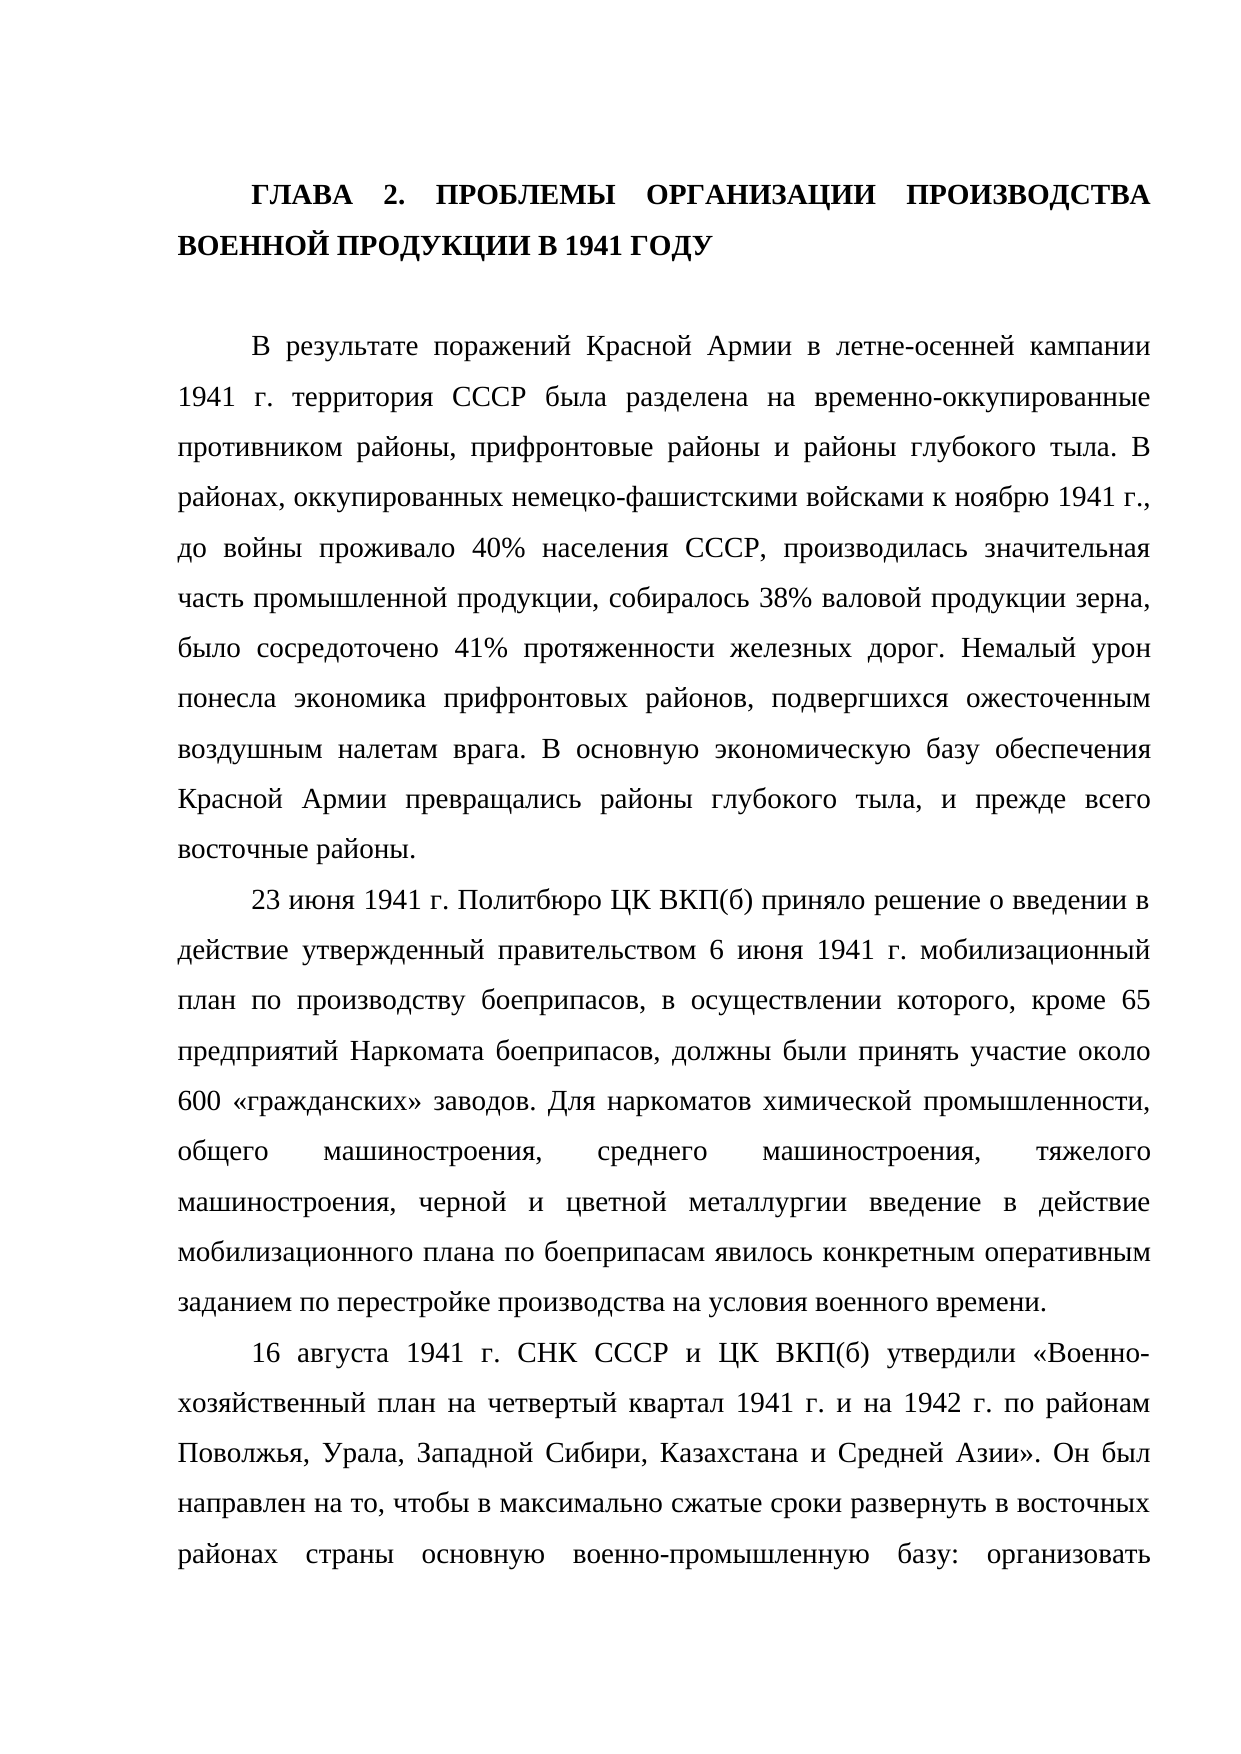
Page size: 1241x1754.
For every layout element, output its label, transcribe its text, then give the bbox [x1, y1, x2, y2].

text В результате поражений Красной Армии в летне-осенней кампании 1941 г. территория СССР была разделена на временно-оккупированные противником районы, прифронтовые районы и районы глубокого тыла. В районах, оккупированных немецко-фашистскими войсками к ноябрю 1941 г., до войны проживало 40% населения СССР, производилась значительная часть промышленной продукции, собиралось 38% валовой продукции зерна, было сосредоточено 41% протяженности железных дорог. Немалый урон понесла экономика прифронтовых районов, подвергшихся ожесточенным воздушным налетам врага. В основную экономическую базу обеспечения Красной Армии превращались районы глубокого тыла, и прежде всего восточные районы. [177, 328, 1152, 865]
text 23 июня 1941 г. Политбюро ЦК ВКП(б) приняло решение о введении в действие утвержденный правительством 6 июня 1941 г. мобилизационный план по производству боеприпасов, в осуществлении которого, кроме 65 предприятий Наркомата боеприпасов, должны были принять участие около 600 «гражданских» заводов. Для наркоматов химической промышленности, общего машиностроения, среднего машиностроения, тяжелого машиностроения, черной и цветной металлургии введение в действие мобилизационного плана по боеприпасам явилось конкретным оперативным заданием по перестройке производства на условия военного времени. [177, 882, 1152, 1318]
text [177, 1335, 1152, 1569]
text ГЛАВА 2. ПРОБЛЕМЫ ОРГАНИЗАЦИИ ПРОИЗВОДСТВА ВОЕННОЙ ПРОДУКЦИИ В 1941 ГОДУ [177, 177, 1152, 261]
